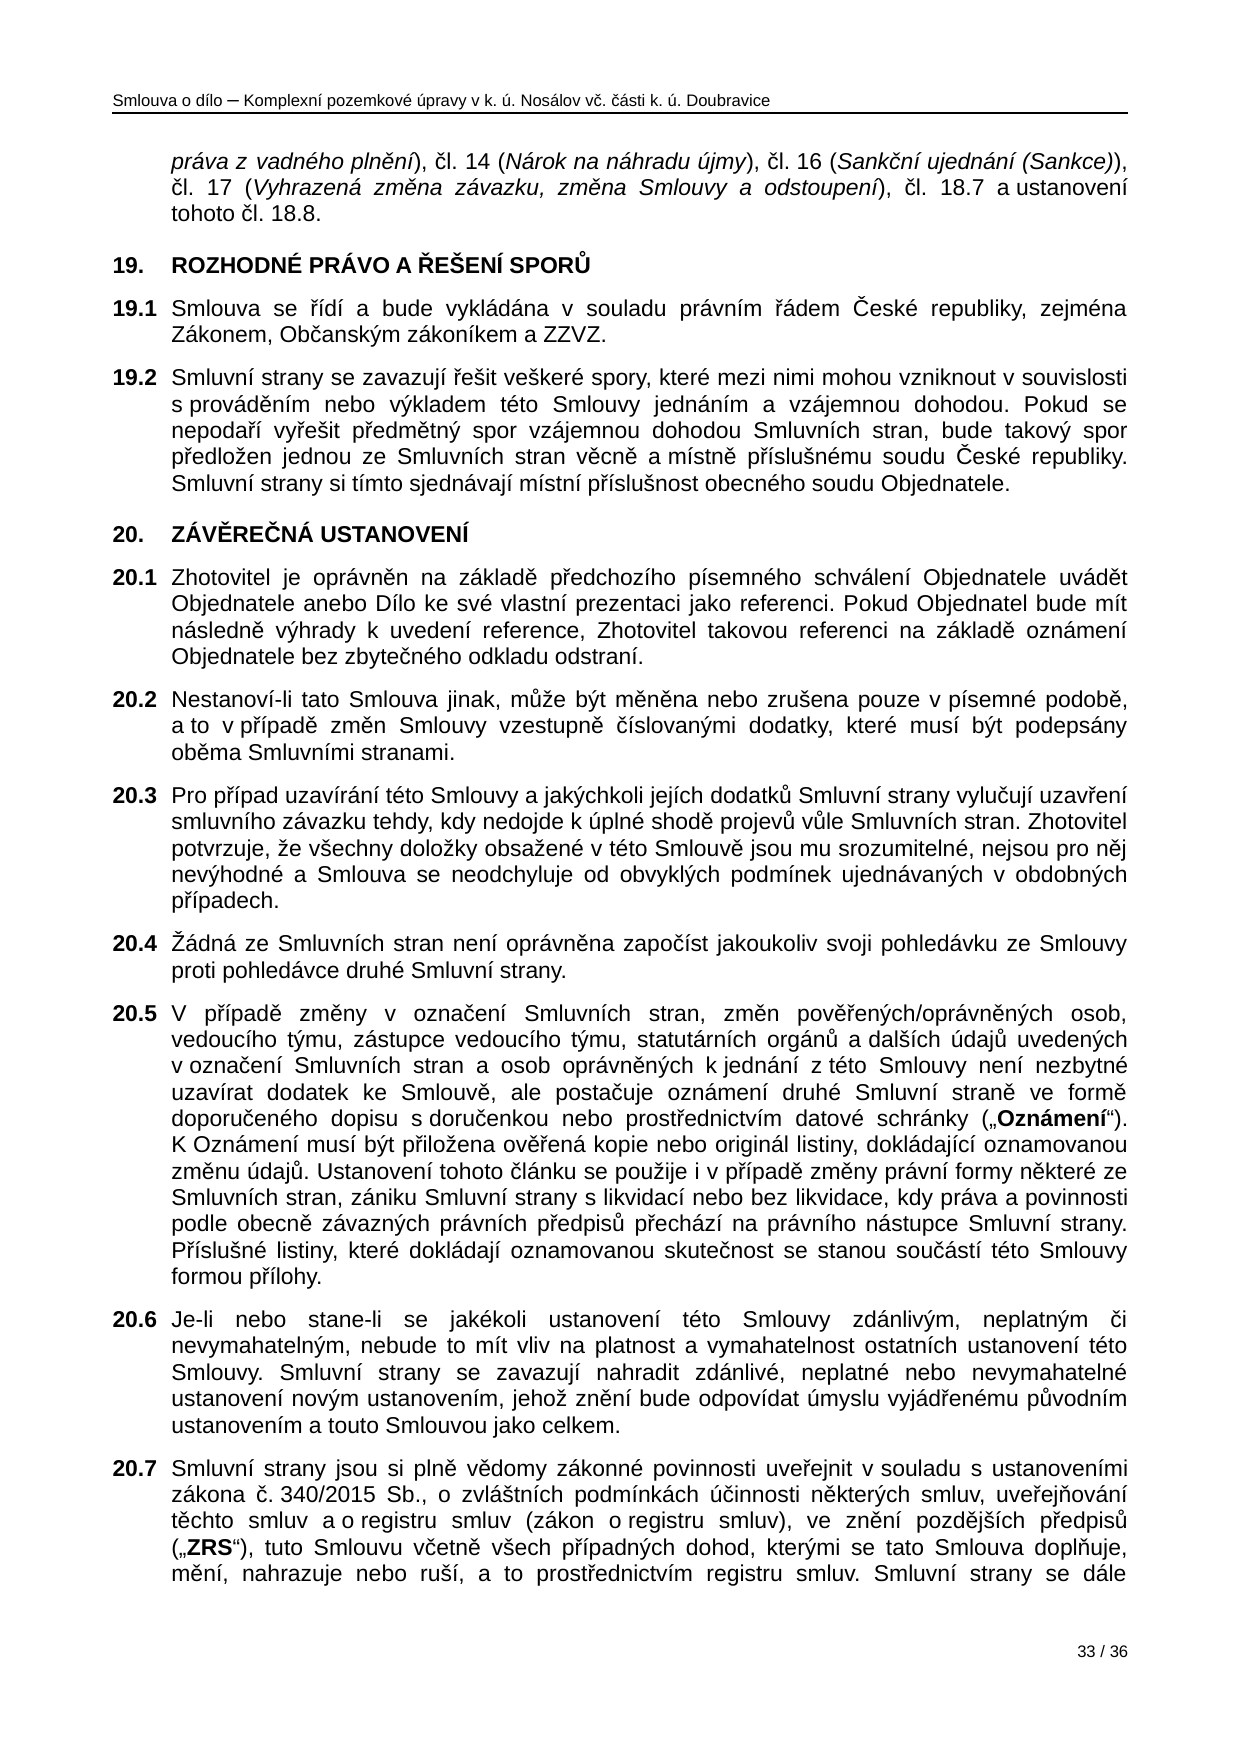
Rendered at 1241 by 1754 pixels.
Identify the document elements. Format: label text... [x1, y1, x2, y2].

text Závěrečná ustanovení [112, 521, 1128, 547]
text V případě změny v označení Smluvních stran, změn pověřených/oprávněných osob, vedoucího týmu, zástupce vedoucího týmu, statutárních orgánů a dalších údajů uvedených v označení Smluvních stran a osob oprávněných k jednání z této Smlouvy není nezbytné uzavírat dodatek ke Smlouvě, ale postačuje oznámení druhé Smluvní straně ve formě doporučeného dopisu s doručenkou nebo prostřednictvím datové schránky („Oznámení“). K Oznámení musí být přiložena ověřená kopie nebo originál listiny, dokládající oznamovanou změnu údajů. Ustanovení tohoto článku se použije i v případě změny právní formy některé ze Smluvních stran, zániku Smluvní strany s likvidací nebo bez likvidace, kdy práva a povinnosti podle obecně závazných právních předpisů přechází na právního nástupce Smluvní strany. Příslušné listiny, které dokládají oznamovanou skutečnost se stanou součástí této Smlouvy formou přílohy. [112, 999, 1128, 1289]
text Rozhodné právo a řešení sporů [112, 252, 1128, 278]
text Smluvní strany se zavazují řešit veškeré spory, které mezi nimi mohou vzniknout v souvislosti s prováděním nebo výkladem této Smlouvy jednáním a vzájemnou dohodou. Pokud se nepodaří vyřešit předmětný spor vzájemnou dohodou Smluvních stran, bude takový spor předložen jednou ze Smluvních stran věcně a místně příslušnému soudu České republiky. Smluvní strany si tímto sjednávají místní příslušnost obecného soudu Objednatele. [112, 364, 1128, 496]
text Pro případ uzavírání této Smlouvy a jakýchkoli jejích dodatků Smluvní strany vylučují uzavření smluvního závazku tehdy, kdy nedojde k úplné shodě projevů vůle Smluvních stran. Zhotovitel potvrzuje, že všechny doložky obsažené v této Smlouvě jsou mu srozumitelné, nejsou pro něj nevýhodné a Smlouva se neodchyluje od obvyklých podmínek ujednávaných v obdobných případech. [112, 782, 1128, 913]
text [112, 148, 1128, 227]
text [112, 1454, 1128, 1586]
text Nestanoví-li tato Smlouva jinak, může být měněna nebo zrušena pouze v písemné podobě, a to v případě změn Smlouvy vzestupně číslovanými dodatky, které musí být podepsány oběma Smluvními stranami. [112, 686, 1128, 765]
text Žádná ze Smluvních stran není oprávněna započíst jakoukoliv svoji pohledávku ze Smlouvy proti pohledávce druhé Smluvní strany. [112, 930, 1128, 983]
text Zhotovitel je oprávněn na základě předchozího písemného schválení Objednatele uvádět Objednatele anebo Dílo ke své vlastní prezentaci jako referenci. Pokud Objednatel bude mít následně výhrady k uvedení reference, Zhotovitel takovou referenci na základě oznámení Objednatele bez zbytečného odkladu odstraní. [112, 564, 1128, 669]
text Smlouva se řídí a bude vykládána v souladu právním řádem České republiky, zejména Zákonem, Občanským zákoníkem a ZZVZ. [112, 295, 1128, 347]
text Je-li nebo stane-li se jakékoli ustanovení této Smlouvy zdánlivým, neplatným či nevymahatelným, nebude to mít vliv na platnost a vymahatelnost ostatních ustanovení této Smlouvy. Smluvní strany se zavazují nahradit zdánlivé, neplatné nebo nevymahatelné ustanovení novým ustanovením, jehož znění bude odpovídat úmyslu vyjádřenému původním ustanovením a touto Smlouvou jako celkem. [112, 1306, 1128, 1438]
